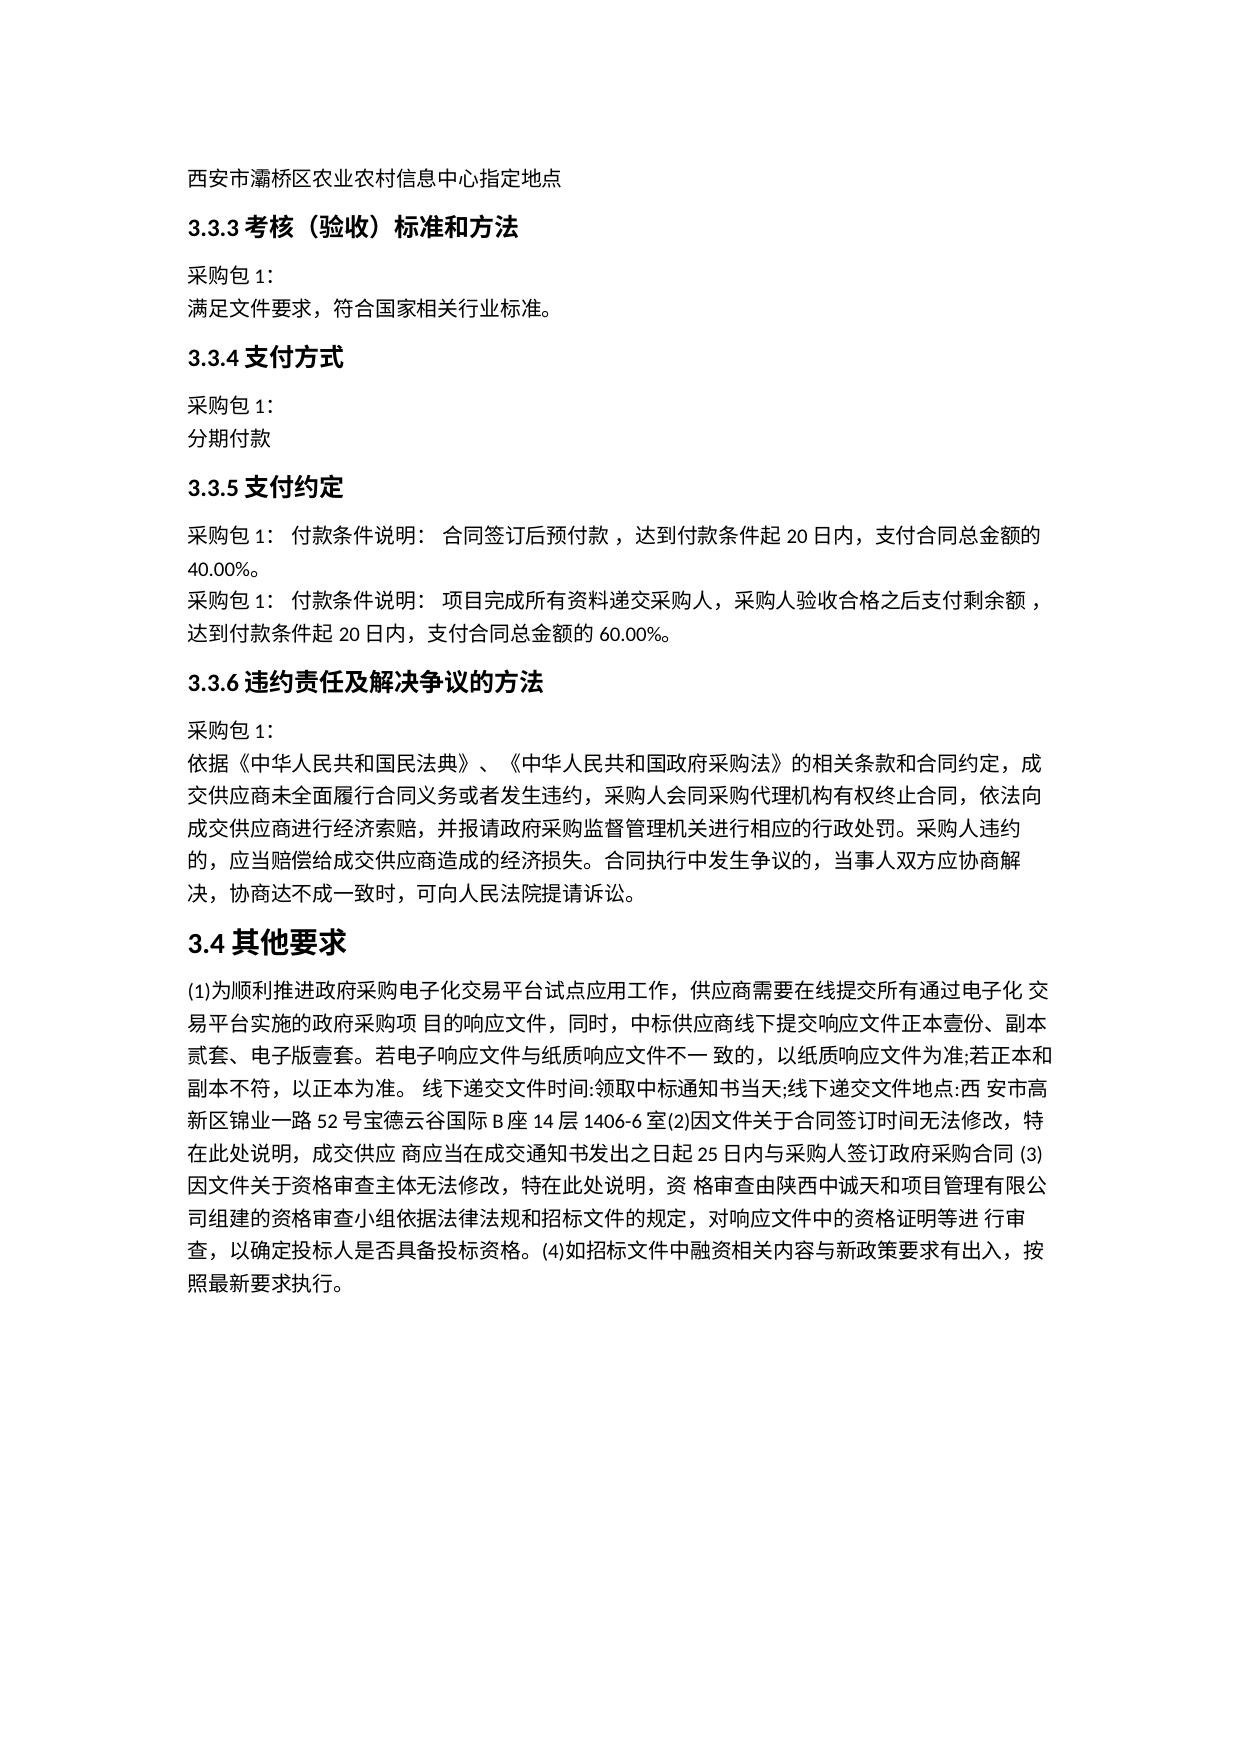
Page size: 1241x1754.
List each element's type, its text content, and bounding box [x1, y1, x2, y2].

text 分期付款 [187, 422, 1053, 454]
text 采购包1： 付款条件说明： 项目完成所有资料递交采购人，采购人验收合格之后支付剩余额 ，达到付款条件起 20 日内，支付合同总金额的 60.00%。 [187, 584, 1053, 649]
text 3.3.6违约责任及解决争议的方法 [187, 649, 1053, 714]
text 采购包1： [187, 389, 1053, 422]
text 3.3.4支付方式 [187, 324, 1053, 389]
text 西安市灞桥区农业农村信息中心指定地点 [187, 162, 1053, 194]
text 3.3.5支付约定 [187, 454, 1053, 519]
text 采购包1： [187, 714, 1053, 747]
text 3.4其他要求 [187, 909, 1053, 974]
text 3.3.3考核（验收）标准和方法 [187, 194, 1053, 259]
text 采购包1： [187, 259, 1053, 292]
text 满足文件要求，符合国家相关行业标准。 [187, 292, 1053, 324]
text 依据《中华人民共和国民法典》、《中华人民共和国政府采购法》的相关条款和合同约定，成交供应商未全面履行合同义务或者发生违约，采购人会同采购代理机构有权终止合同，依法向成交供应商进行经济索赔，并报请政府采购监督管理机关进行相应的行政处罚。采购人违约的，应当赔偿给成交供应商造成的经济损失。合同执行中发生争议的，当事人双方应协商解决，协商达不成一致时，可向人民法院提请诉讼。 [187, 747, 1053, 909]
text 采购包1： 付款条件说明： 合同签订后预付款 ，达到付款条件起 20 日内，支付合同总金额的 40.00%。 [187, 519, 1053, 584]
text (1)为顺利推进政府采购电子化交易平台试点应用工作，供应商需要在线提交所有通过电子化 交易平台实施的政府采购项 目的响应文件，同时，中标供应商线下提交响应文件正本壹份、副本贰套、电子版壹套。若电子响应文件与纸质响应文件不一 致的，以纸质响应文件为准;若正本和副本不符，以正本为准。 线下递交文件时间:领取中标通知书当天;线下递交文件地点:西 安市高新区锦业一路52号宝德云谷国际B座14层1406-6室(2)因文件关于合同签订时间无法修改，特在此处说明，成交供应 商应当在成交通知书发出之日起25日内与采购人签订政府采购合同 (3)因文件关于资格审查主体无法修改，特在此处说明，资 格审查由陕西中诚天和项目管理有限公司组建的资格审查小组依据法律法规和招标文件的规定，对响应文件中的资格证明等进 行审查，以确定投标人是否具备投标资格。(4)如招标文件中融资相关内容与新政策要求有出入，按照最新要求执行。 [187, 974, 1053, 1299]
